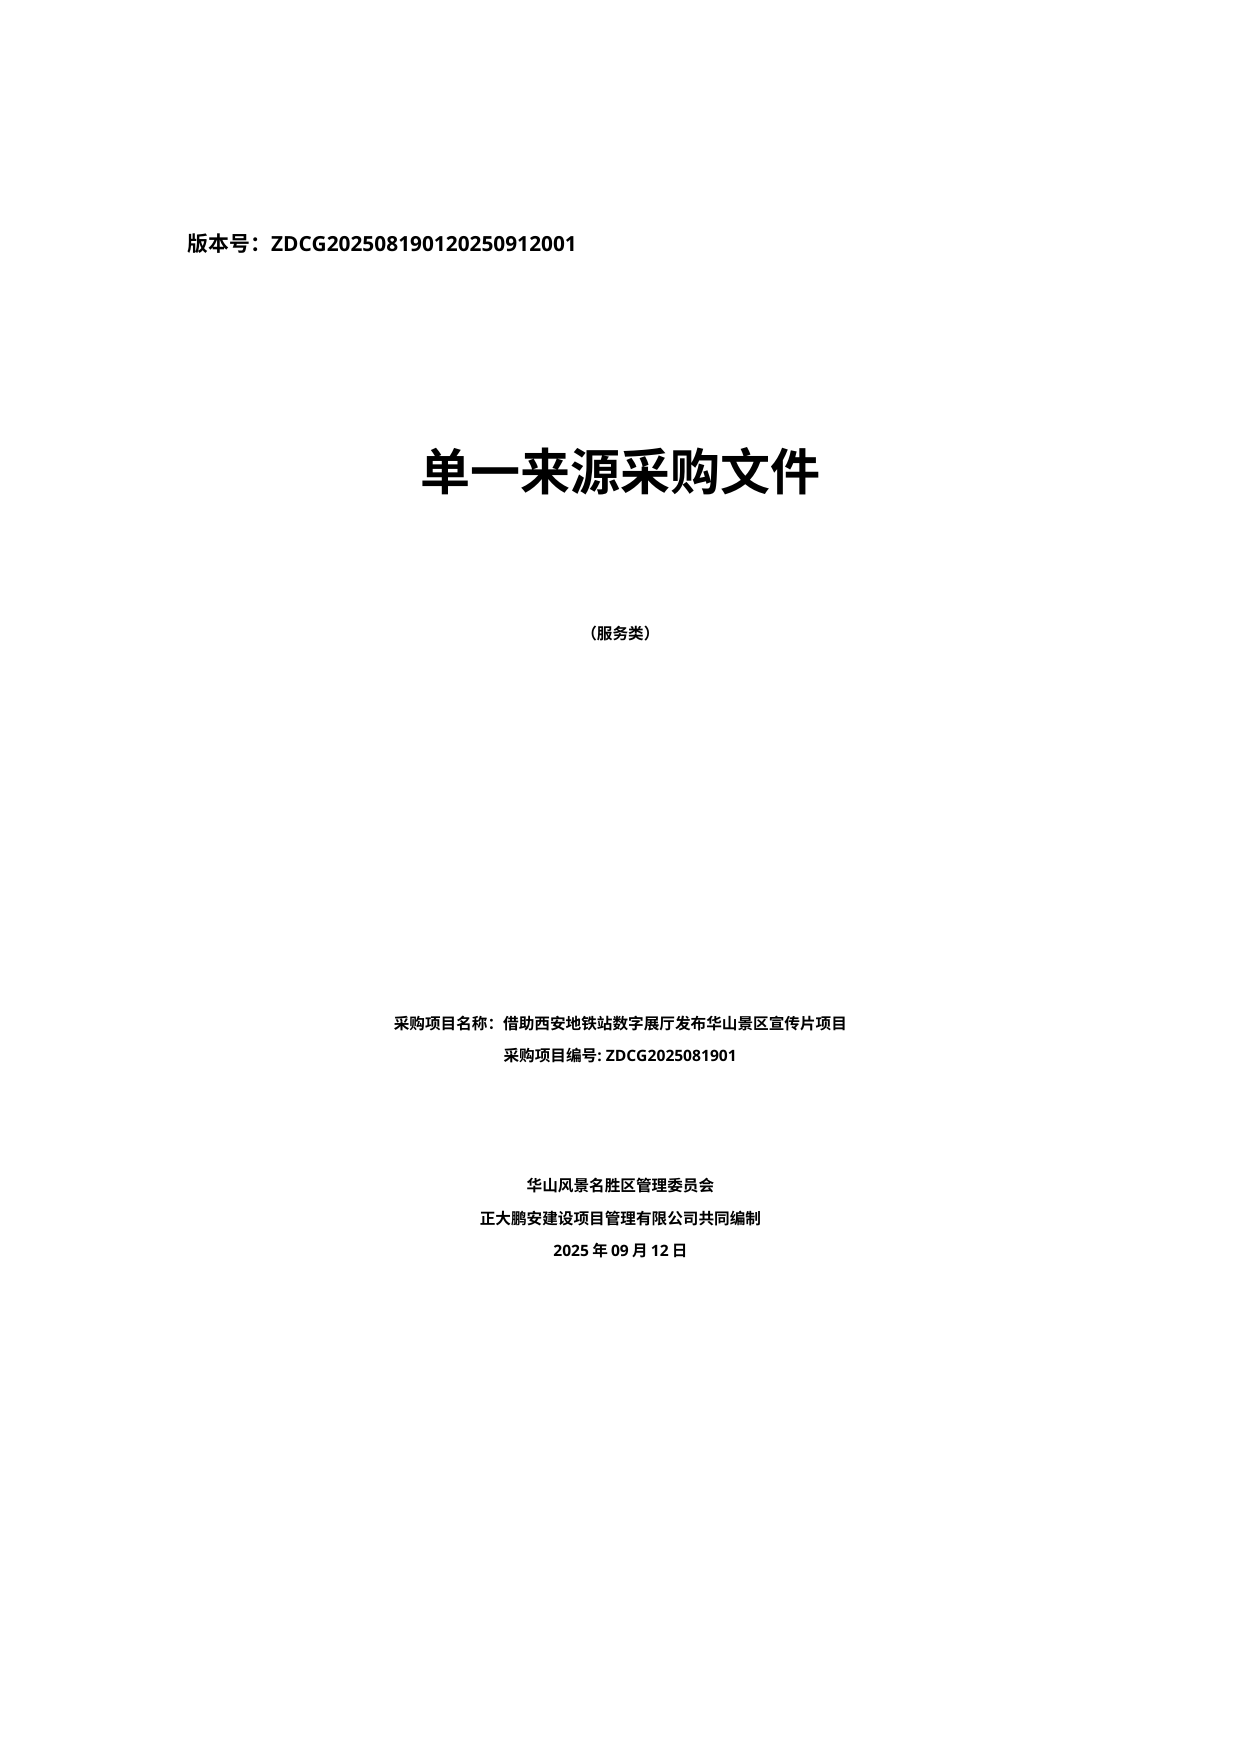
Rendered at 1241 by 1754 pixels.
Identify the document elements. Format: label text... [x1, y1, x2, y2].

text 采购项目编号: ZDCG2025081901 [187, 1039, 1053, 1169]
text 采购项目名称：借助西安地铁站数字展厅发布华山景区宣传片项目 [187, 1007, 1053, 1039]
text 正大鹏安建设项目管理有限公司共同编制 [187, 1202, 1053, 1234]
text 版本号：ZDCG202508190120250912001 [187, 227, 1053, 422]
text 华山风景名胜区管理委员会 [187, 1169, 1053, 1202]
text 2025年09月12日 [187, 1234, 1053, 1267]
text （服务类） [187, 617, 1053, 1007]
text 单一来源采购文件 [187, 422, 1053, 617]
